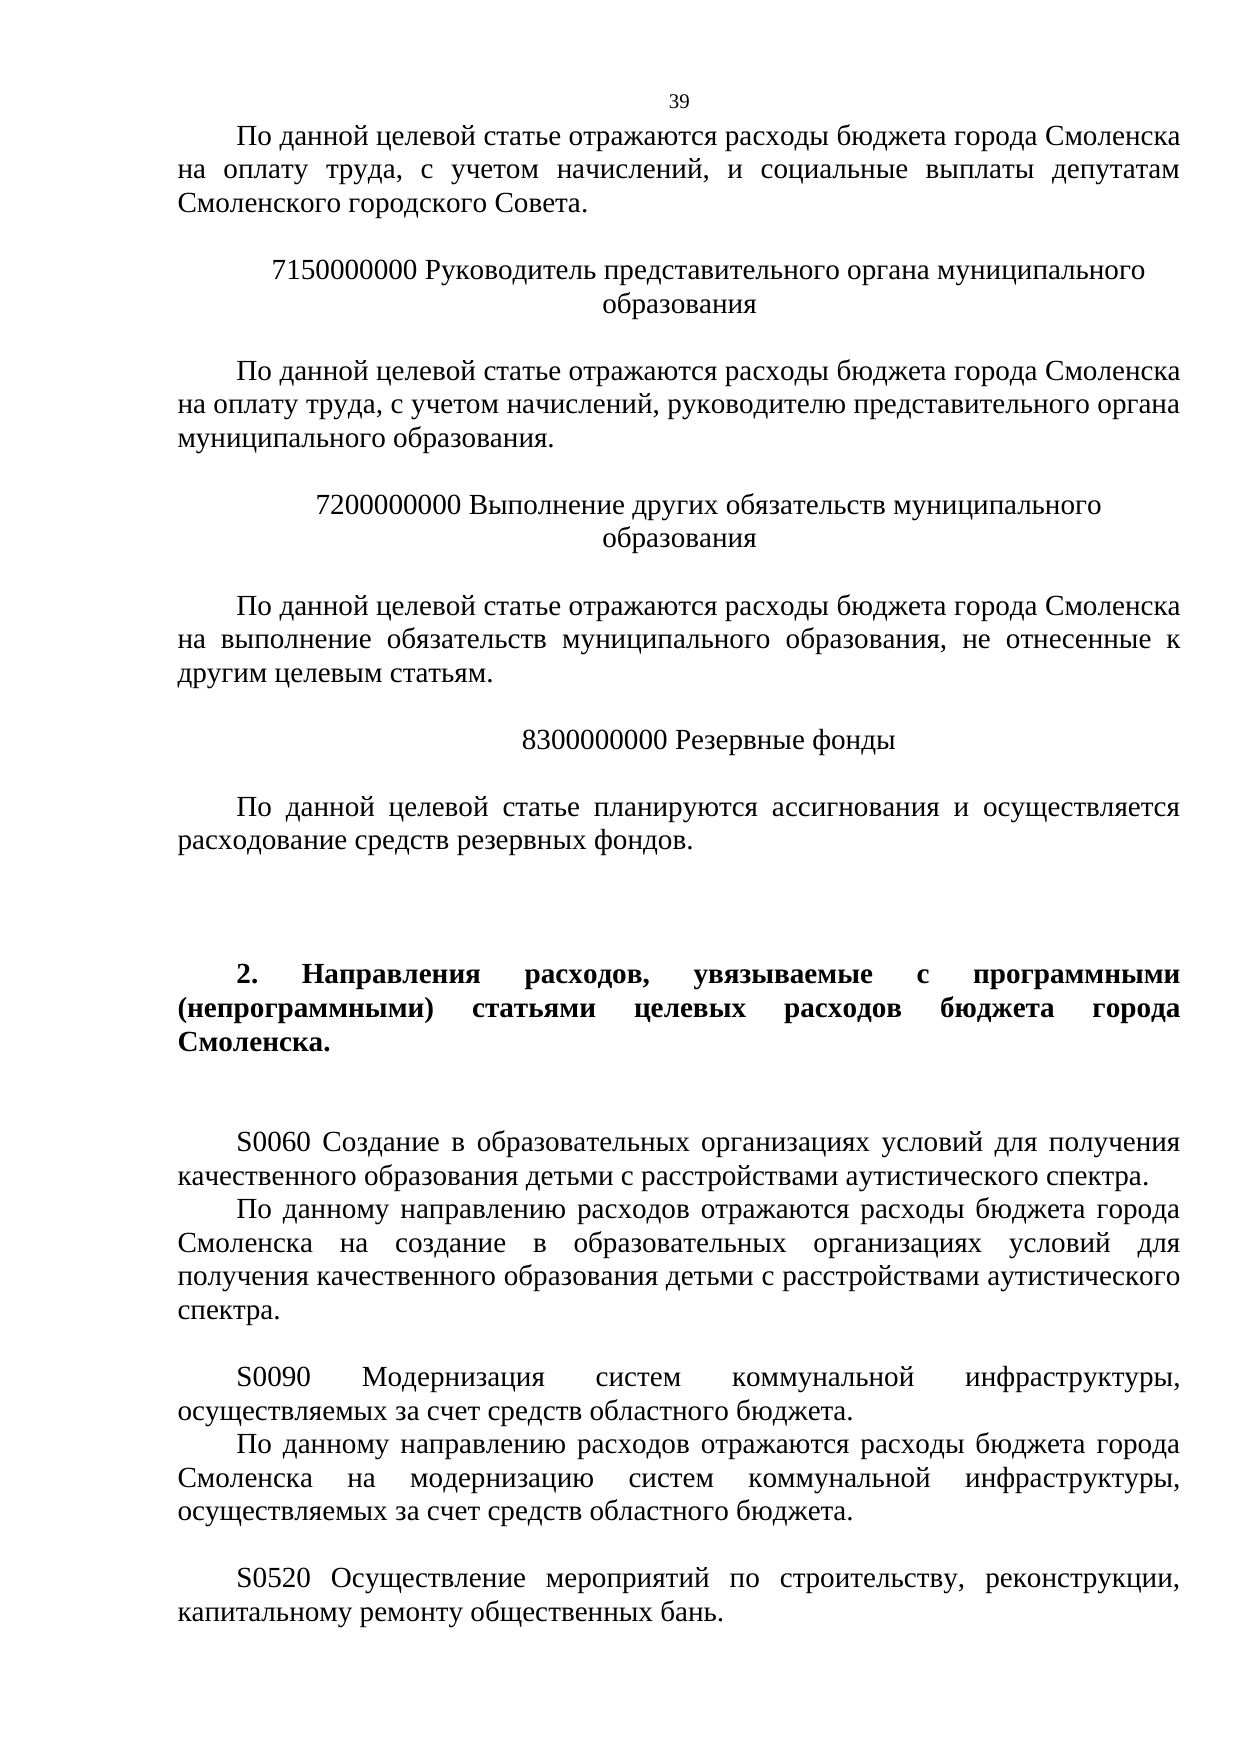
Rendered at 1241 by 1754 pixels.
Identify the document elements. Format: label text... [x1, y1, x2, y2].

text 7150000000 Руководитель представительного органа муниципального образования [177, 252, 1181, 319]
text 8300000000 Резервные фонды [177, 722, 1181, 755]
text По данной целевой статье отражаются расходы бюджета города Смоленска на оплату труда, с учетом начислений, руководителю представительного органа муниципального образования. [177, 353, 1181, 453]
text По данной целевой статье отражаются расходы бюджета города Смоленска на оплату труда, с учетом начислений, и социальные выплаты депутатам Смоленского городского Совета. [177, 118, 1181, 219]
text S0520 Осуществление мероприятий по строительству, реконструкции, капитальному ремонту общественных бань. [177, 1560, 1181, 1627]
text По данному направлению расходов отражаются расходы бюджета города Смоленска на модернизацию систем коммунальной инфраструктуры, осуществляемых за счет средств областного бюджета. [177, 1426, 1181, 1527]
text S0060 Создание в образовательных организациях условий для получения качественного образования детьми с расстройствами аутистического спектра. [177, 1124, 1181, 1191]
text 2. Направления расходов, увязываемые с программными (непрограммными) статьями целевых расходов бюджета города Смоленска. [177, 957, 1181, 1057]
text S0090 Модернизация систем коммунальной инфраструктуры, осуществляемых за счет средств областного бюджета. [177, 1359, 1181, 1426]
text По данной целевой статье планируются ассигнования и осуществляется расходование средств резервных фондов. [177, 789, 1181, 856]
text 7200000000 Выполнение других обязательств муниципального образования [177, 487, 1181, 554]
text По данному направлению расходов отражаются расходы бюджета города Смоленска на создание в образовательных организациях условий для получения качественного образования детьми с расстройствами аутистического спектра. [177, 1191, 1181, 1326]
text По данной целевой статье отражаются расходы бюджета города Смоленска на выполнение обязательств муниципального образования, не отнесенные к другим целевым статьям. [177, 588, 1181, 688]
